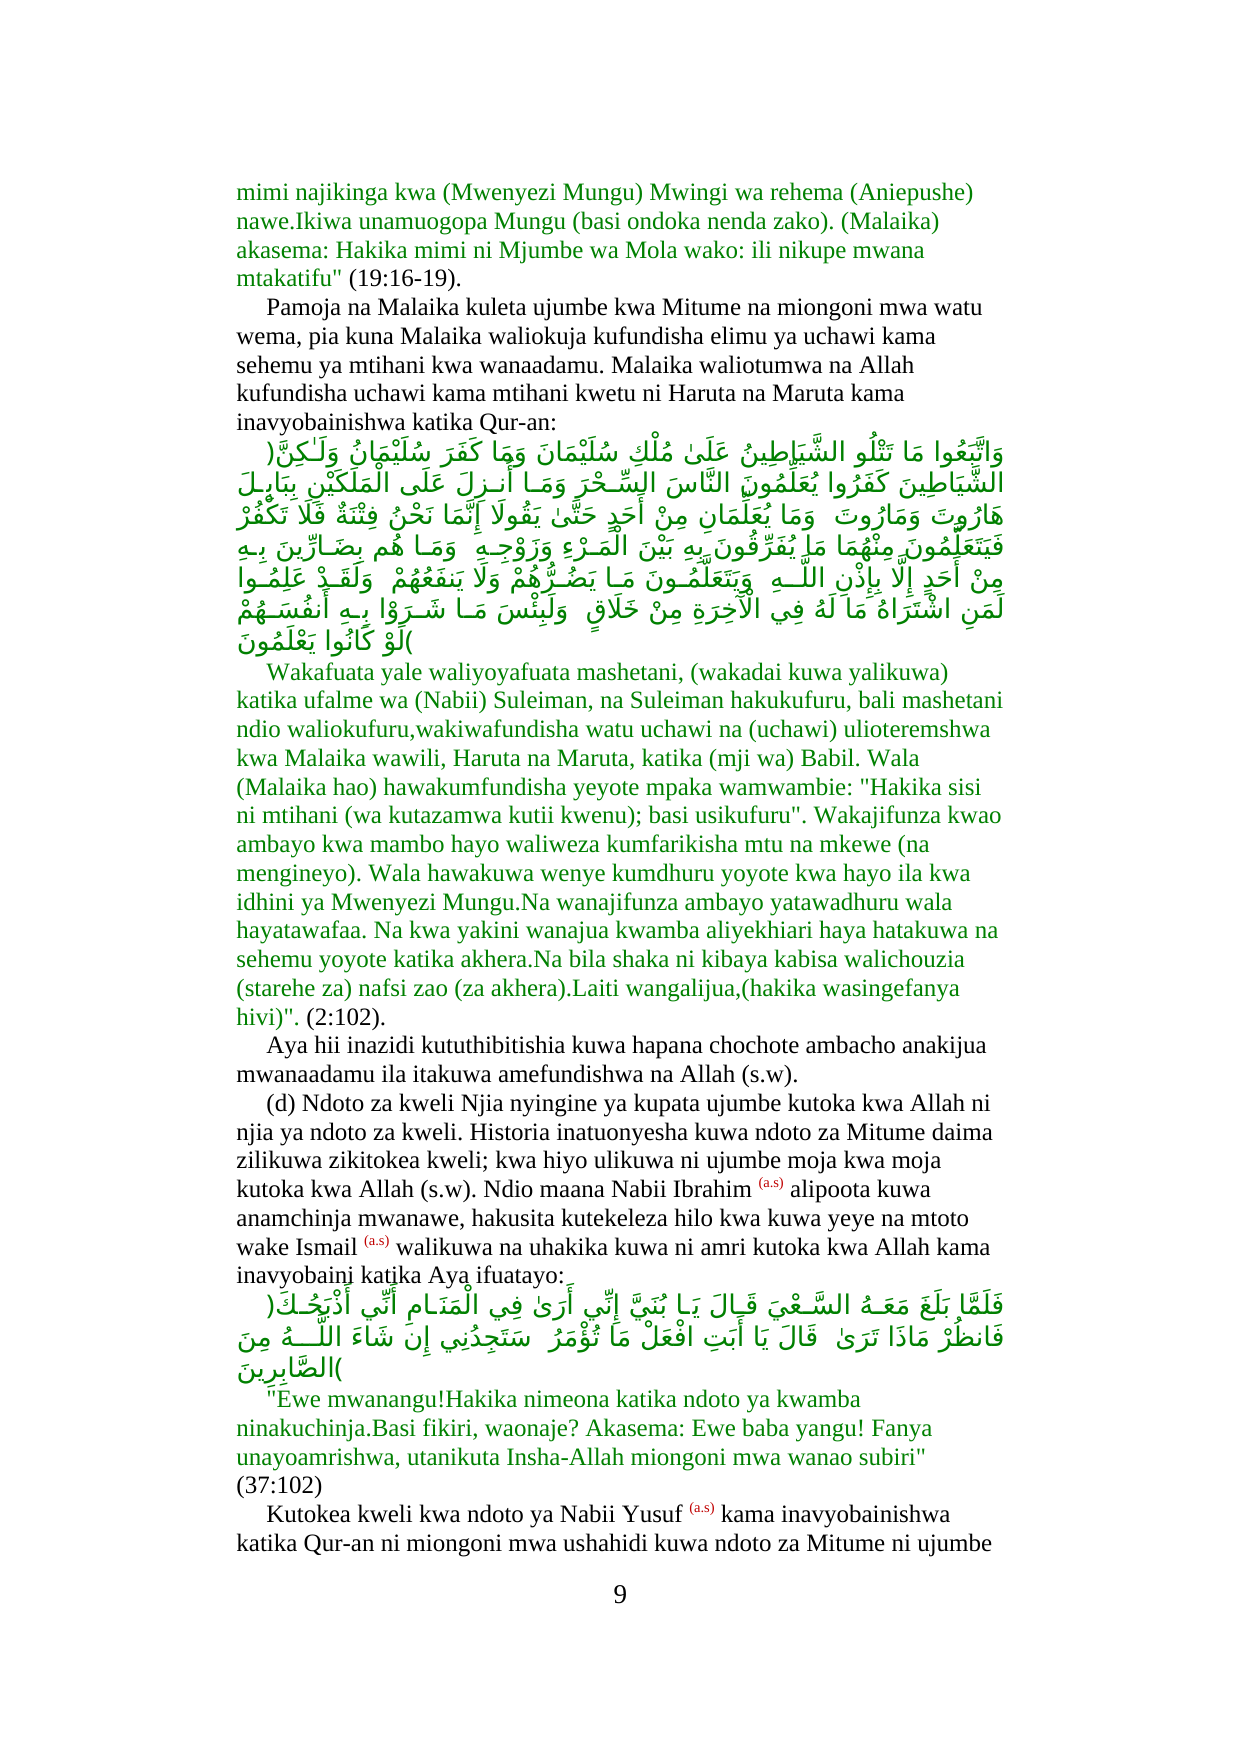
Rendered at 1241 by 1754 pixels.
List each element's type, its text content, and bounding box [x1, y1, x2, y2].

text Aya hii inazidi kututhibitishia kuwa hapana chochote ambacho anakijua mwanaadamu ila itakuwa amefundishwa na Allah (s.w). [236, 1031, 1004, 1088]
text "Ewe mwanangu!Hakika nimeona katika ndoto ya kwamba ninakuchinja.Basi fikiri, waonaje? Akasema: Ewe baba yangu! Fanya unayoamrishwa, utanikuta Insha-Allah miongoni mwa wanao subiri" (37:102) [236, 1384, 1004, 1499]
text ﴿وَاتَّبَعُوا مَا تَتْلُو الشَّيَاطِينُ عَلَىٰ مُلْكِ سُلَيْمَانَ وَمَا كَفَرَ سُلَيْمَانُ وَلَـٰكِنَّ الشَّيَاطِينَ كَفَرُوا يُعَلِّمُونَ النَّاسَ السِّحْرَ وَمَا أُنزِلَ عَلَى الْمَلَكَيْنِ بِبَابِلَ هَارُوتَ وَمَارُوتَ وَمَا يُعَلِّمَانِ مِنْ أَحَدٍ حَتَّىٰ يَقُولَا إِنَّمَا نَحْنُ فِتْنَةٌ فَلَا تَكْفُرْ فَيَتَعَلَّمُونَ مِنْهُمَا مَا يُفَرِّقُونَ بِهِ بَيْنَ الْمَرْءِ وَزَوْجِهِ وَمَا هُم بِضَارِّينَ بِهِ مِنْ أَحَدٍ إِلَّا بِإِذْنِ اللَّـهِ وَيَتَعَلَّمُونَ مَا يَضُرُّهُمْ وَلَا يَنفَعُهُمْ وَلَقَدْ عَلِمُوا لَمَنِ اشْتَرَاهُ مَا لَهُ فِي الْآخِرَةِ مِنْ خَلَاقٍ وَلَبِئْسَ مَا شَرَوْا بِهِ أَنفُسَهُمْ لَوْ كَانُوا يَعْلَمُونَ﴾ [236, 436, 1004, 657]
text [236, 1499, 1004, 1557]
text (d) Ndoto za kweli Njia nyingine ya kupata ujumbe kutoka kwa Allah ni njia ya ndoto za kweli. Historia inatuonyesha kuwa ndoto za Mitume daima zilikuwa zikitokea kweli; kwa hiyo ulikuwa ni ujumbe moja kwa moja kutoka kwa Allah (s.w). Ndio maana Nabii Ibrahim (a.s) alipoota kuwa anamchinja mwanawe, hakusita kutekeleza hilo kwa kuwa yeye na mtoto wake Ismail (a.s) walikuwa na uhakika kuwa ni amri kutoka kwa Allah kama inavyobaini katika Aya ifuatayo: [236, 1088, 1004, 1289]
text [236, 177, 1004, 292]
text Pamoja na Malaika kuleta ujumbe kwa Mitume na miongoni mwa watu wema, pia kuna Malaika waliokuja kufundisha elimu ya uchawi kama sehemu ya mtihani kwa wanaadamu. Malaika waliotumwa na Allah kufundisha uchawi kama mtihani kwetu ni Haruta na Maruta kama inavyobainishwa katika Qur-an: [236, 292, 1004, 436]
text Wakafuata yale waliyoyafuata mashetani, (wakadai kuwa yalikuwa) katika ufalme wa (Nabii) Suleiman, na Suleiman hakukufuru, bali mashetani ndio waliokufuru,wakiwafundisha watu uchawi na (uchawi) ulioteremshwa kwa Malaika wawili, Haruta na Maruta, katika (mji wa) Babil. Wala (Malaika hao) hawakumfundisha yeyote mpaka wamwambie: "Hakika sisi ni mtihani (wa kutazamwa kutii kwenu); basi usikufuru". Wakajifunza kwao ambayo kwa mambo hayo waliweza kumfarikisha mtu na mkewe (na mengineyo). Wala hawakuwa wenye kumdhuru yoyote kwa hayo ila kwa idhini ya Mwenyezi Mungu.Na wanajifunza ambayo yatawadhuru wala hayatawafaa. Na kwa yakini wanajua kwamba aliyekhiari haya hatakuwa na sehemu yoyote katika akhera.Na bila shaka ni kibaya kabisa walichouzia (starehe za) nafsi zao (za akhera).Laiti wangalijua,(hakika wasingefanya hivi)". (2:102). [236, 657, 1004, 1031]
text ﴿فَلَمَّا بَلَغَ مَعَهُ السَّعْيَ قَالَ يَا بُنَيَّ إِنِّي أَرَىٰ فِي الْمَنَامِ أَنِّي أَذْبَحُكَ فَانظُرْ مَاذَا تَرَىٰ قَالَ يَا أَبَتِ افْعَلْ مَا تُؤْمَرُ سَتَجِدُنِي إِن شَاءَ اللَّـهُ مِنَ الصَّابِرِينَ﴾ [236, 1289, 1004, 1384]
